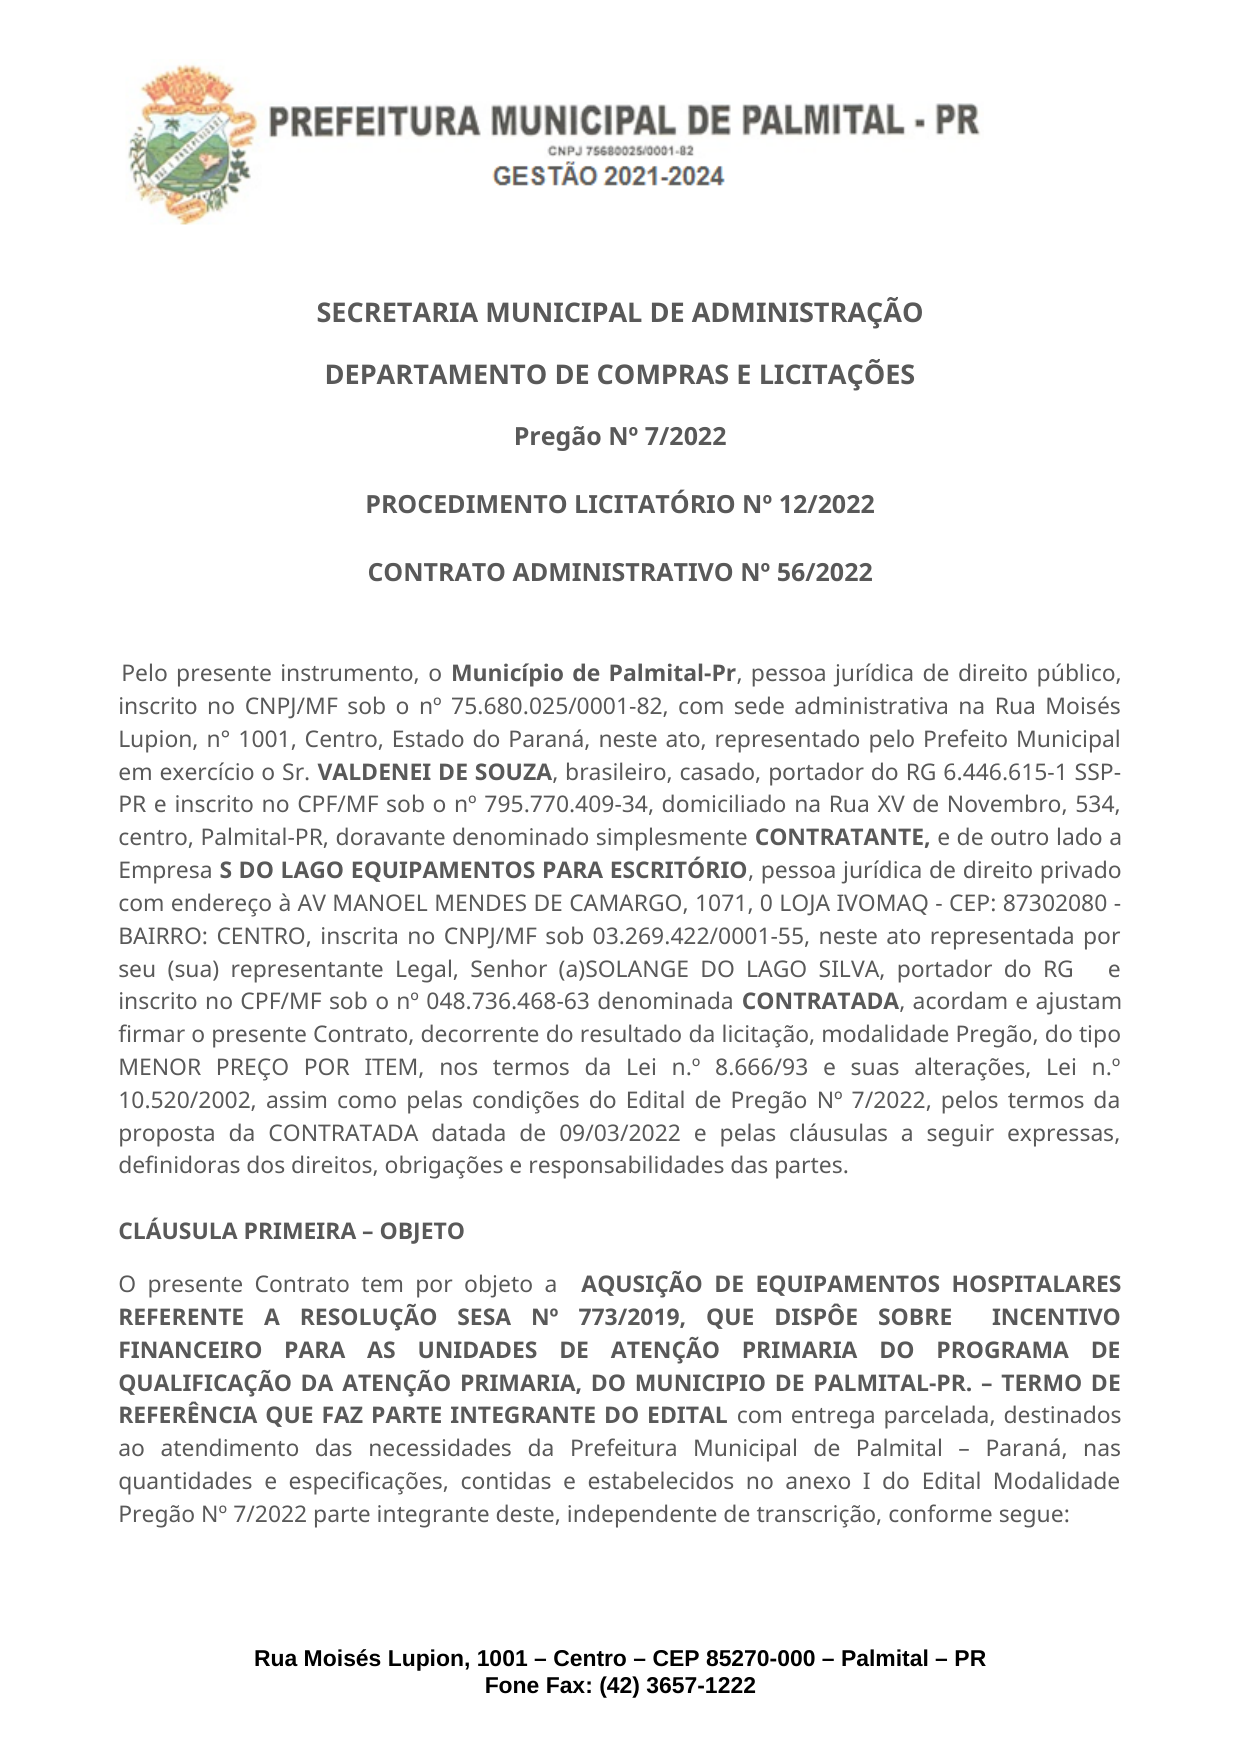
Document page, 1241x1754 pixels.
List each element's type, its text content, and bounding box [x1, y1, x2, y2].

text SECRETARIA MUNICIPAL DE ADMINISTRAÇÃO [118, 293, 1122, 330]
text O presente Contrato tem por objeto a AQUSIÇÃO DE EQUIPAMENTOS HOSPITALARES REFERENTE A RESOLUÇÃO SESA Nº 773/2019, QUE DISPÔE SOBRE INCENTIVO FINANCEIRO PARA AS UNIDADES DE ATENÇÃO PRIMARIA DO PROGRAMA DE QUALIFICAÇÃO DA ATENÇÃO PRIMARIA, DO MUNICIPIO DE PALMITAL-PR. – TERMO DE REFERÊNCIA QUE FAZ PARTE INTEGRANTE DO EDITAL com entrega parcelada, destinados ao atendimento das necessidades da Prefeitura Municipal de Palmital – Paraná, nas quantidades e especificações, contidas e estabelecidos no anexo I do Edital Modalidade Pregão Nº 7/2022 parte integrante deste, independente de transcrição, conforme segue: [118, 1267, 1122, 1529]
text PROCEDIMENTO LICITATÓRIO Nº 12/2022 [118, 487, 1122, 521]
text Pelo presente instrumento, o Município de Palmital-Pr, pessoa jurídica de direito público, inscrito no CNPJ/MF sob o nº 75.680.025/0001-82, com sede administrativa na Rua Moisés Lupion, n° 1001, Centro, Estado do Paraná, neste ato, representado pelo Prefeito Municipal em exercício o Sr. VALDENEI DE SOUZA, brasileiro, casado, portador do RG 6.446.615-1 SSP-PR e inscrito no CPF/MF sob o nº 795.770.409-34, domiciliado na Rua XV de Novembro, 534, centro, Palmital-PR, doravante denominado simplesmente CONTRATANTE, e de outro lado a Empresa S DO LAGO EQUIPAMENTOS PARA ESCRITÓRIO, pessoa jurídica de direito privado com endereço à AV MANOEL MENDES DE CAMARGO, 1071, 0 LOJA IVOMAQ - CEP: 87302080 - BAIRRO: CENTRO, inscrita no CNPJ/MF sob 03.269.422/0001-55, neste ato representada por seu (sua) representante Legal, Senhor (a)SOLANGE DO LAGO SILVA, portador do RG e inscrito no CPF/MF sob o nº 048.736.468-63 denominada CONTRATADA, acordam e ajustam firmar o presente Contrato, decorrente do resultado da licitação, modalidade Pregão, do tipo MENOR PREÇO POR ITEM, nos termos da Lei n.º 8.666/93 e suas alterações, Lei n.º 10.520/2002, assim como pelas condições do Edital de Pregão Nº 7/2022, pelos termos da proposta da CONTRATADA datada de 09/03/2022 e pelas cláusulas a seguir expressas, definidoras dos direitos, obrigações e responsabilidades das partes. [118, 656, 1122, 1181]
text Departamento de Compras e Licitações [118, 356, 1122, 393]
text Pregão Nº 7/2022 [118, 418, 1122, 452]
text CONTRATO ADMINISTRATIVO Nº 56/2022 [118, 555, 1122, 589]
text CLÁUSULA PRIMEIRA – OBJETO [118, 1213, 1122, 1246]
picture [118, 59, 984, 231]
